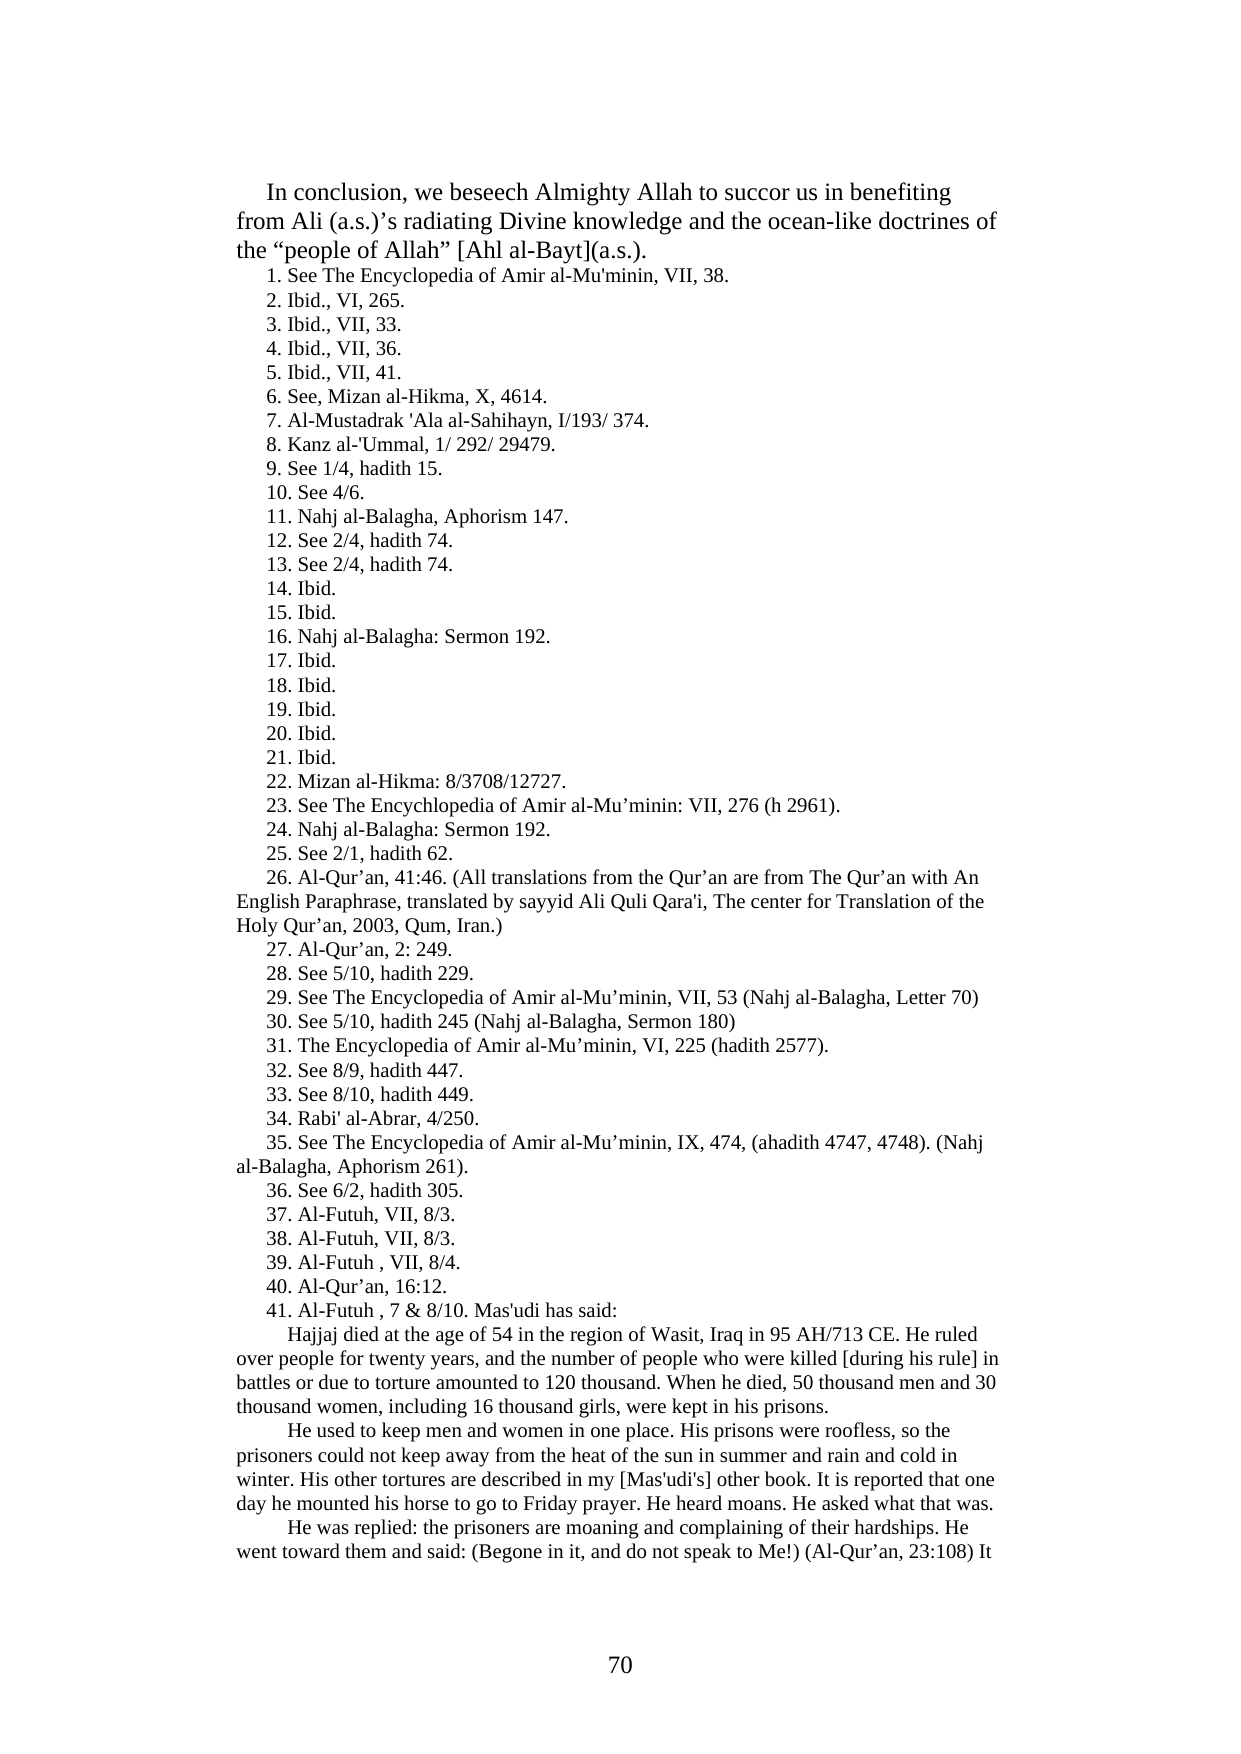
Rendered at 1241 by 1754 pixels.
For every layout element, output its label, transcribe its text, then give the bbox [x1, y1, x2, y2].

text 21. Ibid. [236, 745, 1004, 769]
text He used to keep men and women in one place. His prisons were roofless, so the prisoners could not keep away from the heat of the sun in summer and rain and cold in winter. His other tortures are described in my [Mas'udi's] other book. It is reported that one day he mounted his horse to go to Friday prayer. He heard moans. He asked what that was. [236, 1418, 1004, 1515]
text Hajjaj died at the age of 54 in the region of Wasit, Iraq in 95 AH/713 CE. He ruled over people for twenty years, and the number of people who were killed [during his rule] in battles or due to torture amounted to 120 thousand. When he died, 50 thousand men and 30 thousand women, including 16 thousand girls, were kept in his prisons. [236, 1322, 1004, 1418]
text 36. See 6/2, hadith 305. [236, 1178, 1004, 1202]
text 24. Nahj al-Balagha: Sermon 192. [236, 817, 1004, 841]
text 27. Al-Qur’an, 2: 249. [236, 937, 1004, 961]
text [236, 1515, 1004, 1563]
text 25. See 2/1, hadith 62. [236, 841, 1004, 865]
text 14. Ibid. [236, 576, 1004, 600]
text 35. See The Encyclopedia of Amir al-Mu’minin, IX, 474, (ahadith 4747, 4748). (Nahj al-Balagha, Aphorism 261). [236, 1130, 1004, 1178]
text 41. Al-Futuh , 7 & 8/10. Mas'udi has said: [236, 1298, 1004, 1322]
text 23. See The Encychlopedia of Amir al-Mu’minin: VII, 276 (h 2961). [236, 793, 1004, 817]
text 17. Ibid. [236, 648, 1004, 672]
text 22. Mizan al-Hikma: 8/3708/12727. [236, 769, 1004, 793]
text 29. See The Encyclopedia of Amir al-Mu’minin, VII, 53 (Nahj al-Balagha, Letter 70) [236, 985, 1004, 1009]
text 33. See 8/10, hadith 449. [236, 1082, 1004, 1106]
text 1. See The Encyclopedia of Amir al-Mu'minin, VII, 38. [236, 263, 1004, 287]
text 32. See 8/9, hadith 447. [236, 1057, 1004, 1082]
text 39. Al-Futuh , VII, 8/4. [236, 1250, 1004, 1274]
text 31. The Encyclopedia of Amir al-Mu’minin, VI, 225 (hadith 2577). [236, 1033, 1004, 1057]
text 34. Rabi' al-Abrar, 4/250. [236, 1106, 1004, 1130]
text 8. Kanz al-'Ummal, 1/ 292/ 29479. [236, 432, 1004, 456]
text 18. Ibid. [236, 672, 1004, 697]
text 11. Nahj al-Balagha, Aphorism 147. [236, 504, 1004, 528]
text 40. Al-Qur’an, 16:12. [236, 1274, 1004, 1298]
text 7. Al-Mustadrak 'Ala al-Sahihayn, I/193/ 374. [236, 408, 1004, 432]
text 26. Al-Qur’an, 41:46. (All translations from the Qur’an are from The Qur’an with An English Paraphrase, translated by sayyid Ali Quli Qara'i, The center for Translation of the Holy Qur’an, 2003, Qum, Iran.) [236, 865, 1004, 937]
text 16. Nahj al-Balagha: Sermon 192. [236, 624, 1004, 648]
text In conclusion, we beseech Almighty Allah to succor us in benefiting from Ali (a.s.)’s radiating Divine knowledge and the ocean-like doctrines of the “people of Allah” [Ahl al-Bayt](a.s.). [236, 177, 1004, 263]
text 5. Ibid., VII, 41. [236, 360, 1004, 384]
text 3. Ibid., VII, 33. [236, 312, 1004, 336]
text 6. See, Mizan al-Hikma, X, 4614. [236, 384, 1004, 408]
text 9. See 1/4, hadith 15. [236, 456, 1004, 480]
text 15. Ibid. [236, 600, 1004, 624]
text 10. See 4/6. [236, 480, 1004, 504]
text 20. Ibid. [236, 721, 1004, 745]
text 4. Ibid., VII, 36. [236, 336, 1004, 360]
text 19. Ibid. [236, 697, 1004, 721]
text 30. See 5/10, hadith 245 (Nahj al-Balagha, Sermon 180) [236, 1009, 1004, 1033]
text 28. See 5/10, hadith 229. [236, 961, 1004, 985]
text 2. Ibid., VI, 265. [236, 287, 1004, 312]
text 38. Al-Futuh, VII, 8/3. [236, 1226, 1004, 1250]
text 37. Al-Futuh, VII, 8/3. [236, 1202, 1004, 1226]
text 13. See 2/4, hadith 74. [236, 552, 1004, 576]
text 12. See 2/4, hadith 74. [236, 528, 1004, 552]
